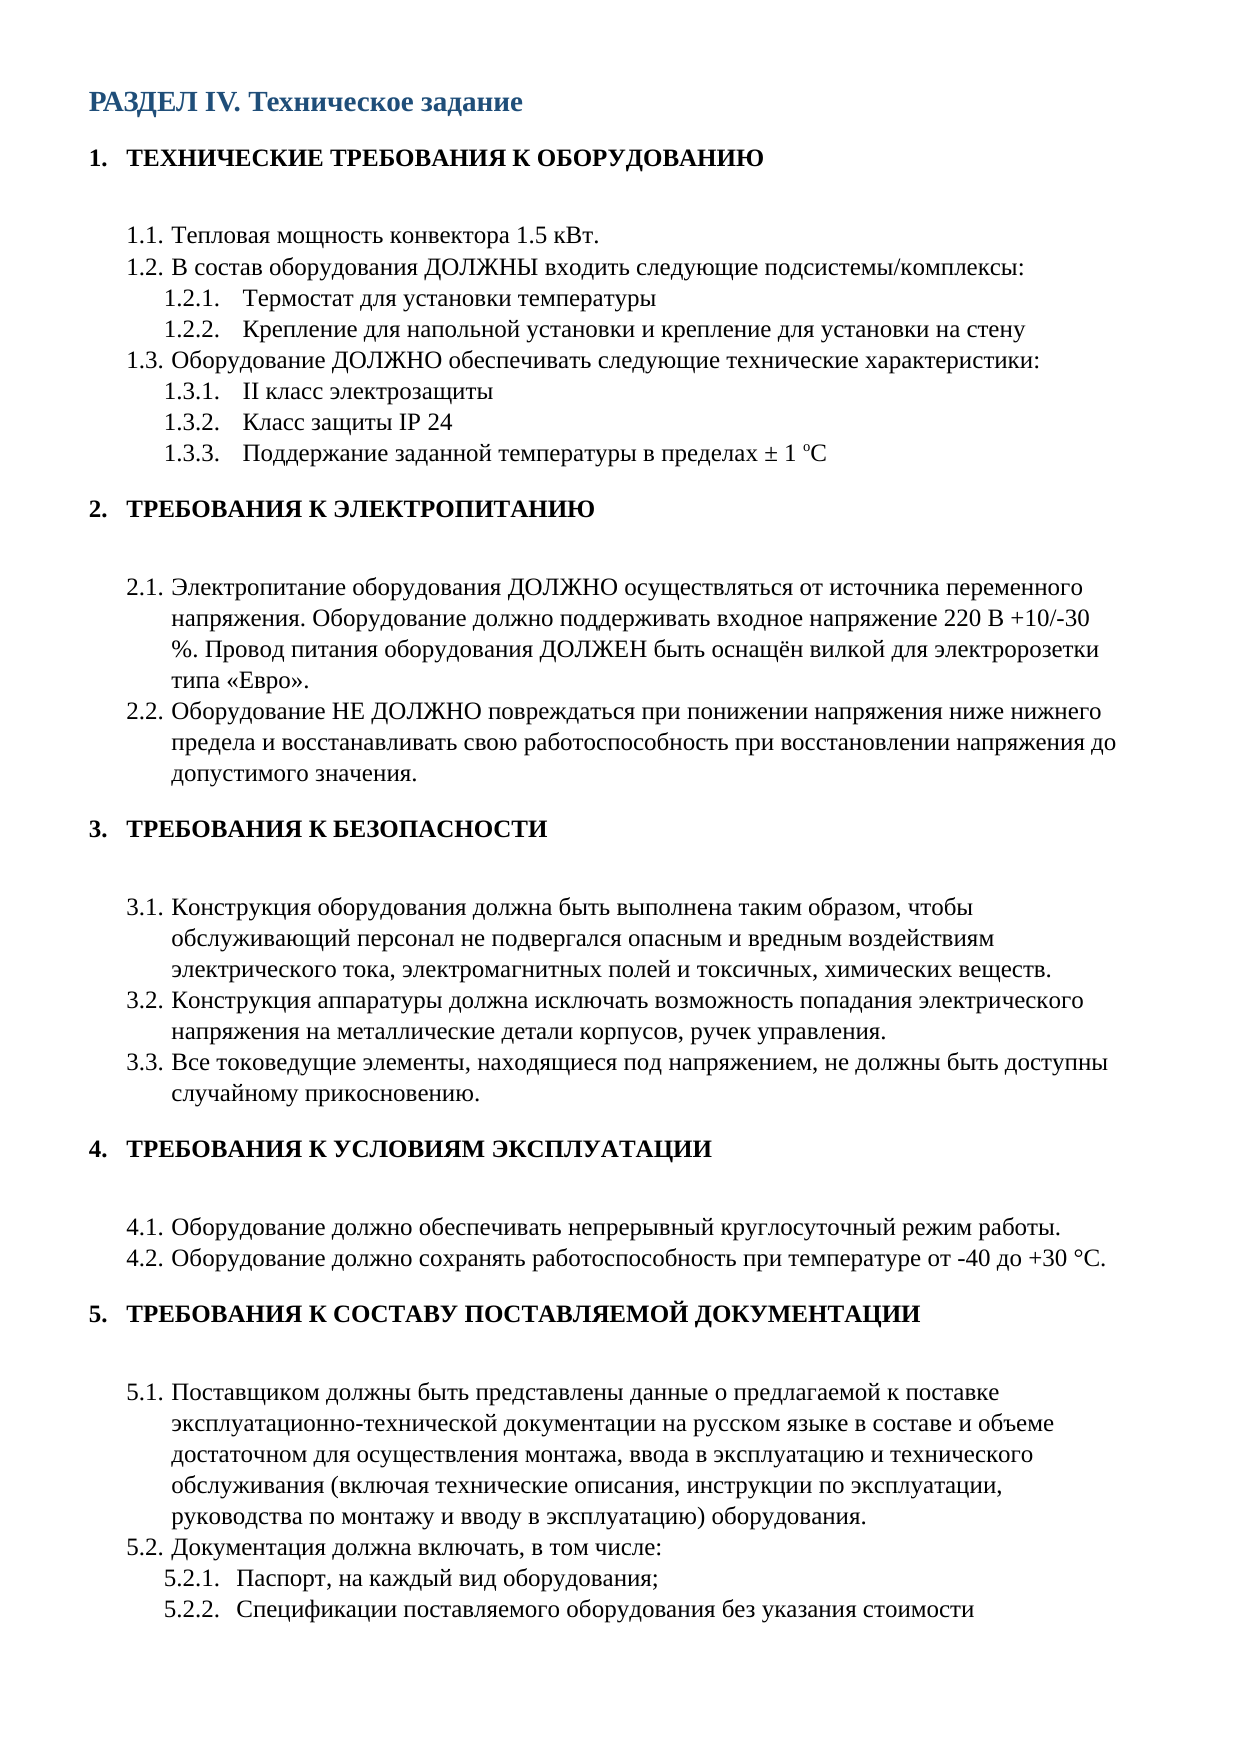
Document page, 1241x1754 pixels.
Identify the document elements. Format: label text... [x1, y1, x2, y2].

text РАЗДЕЛ IV. Техническое задание [89, 84, 1122, 118]
list II класс электрозащиты [164, 376, 1122, 404]
subtitle ТРЕБОВАНИЯ К УСЛОВИЯМ ЭКСПЛУАТАЦИИ [89, 1134, 1122, 1163]
list Поддержание заданной температуры в пределах ± 1 oC [164, 438, 1122, 467]
list Конструкция оборудования должна быть выполнена таким образом, чтобы обслуживающий персонал не подвергался опасным и вредным воздействиям электрического тока, электромагнитных полей и токсичных, химических веществ. [126, 892, 1122, 983]
list Оборудование ДОЛЖНО обеспечивать следующие технические характеристики: [126, 345, 1122, 373]
list Электропитание оборудования ДОЛЖНО осуществляться от источника переменного напряжения. Оборудование должно поддерживать входное напряжение 220 В +10/-30 %. Провод питания оборудования ДОЛЖЕН быть оснащён вилкой для электророзетки типа «Евро». [126, 572, 1122, 694]
list Оборудование должно обеспечивать непрерывный круглосуточный режим работы. [126, 1212, 1122, 1241]
list В состав оборудования ДОЛЖНЫ входить следующие подсистемы/комплексы: [126, 252, 1122, 280]
list Крепление для напольной установки и крепление для установки на стену [164, 314, 1122, 342]
subtitle ТРЕБОВАНИЯ К СОСТАВУ ПОСТАВЛЯЕМОЙ ДОКУМЕНТАЦИИ [89, 1299, 1122, 1328]
subtitle ТЕХНИЧЕСКИЕ ТРЕБОВАНИЯ К ОБОРУДОВАНИЮ [89, 143, 1122, 171]
list Термостат для установки температуры [164, 283, 1122, 311]
list Поставщиком должны быть представлены данные о предлагаемой к поставке эксплуатационно-технической документации на русском языке в составе и объеме достаточном для осуществления монтажа, ввода в эксплуатацию и технического обслуживания (включая технические описания, инструкции по эксплуатации, руководства по монтажу и вводу в эксплуатацию) оборудования. [126, 1377, 1122, 1530]
list Класс защиты IP 24 [164, 407, 1122, 436]
list Тепловая мощность конвектора 1.5 кВт. [126, 221, 1122, 249]
subtitle ТРЕБОВАНИЯ К БЕЗОПАСНОСТИ [89, 814, 1122, 843]
list Все токоведущие элементы, находящиеся под напряжением, не должны быть доступны случайному прикосновению. [126, 1047, 1122, 1107]
list Паспорт, на каждый вид оборудования; [164, 1563, 1122, 1592]
subtitle ТРЕБОВАНИЯ К ЭЛЕКТРОПИТАНИЮ [89, 494, 1122, 523]
list Оборудование должно сохранять работоспособность при температуре от -40 до +30 °С. [126, 1243, 1122, 1272]
list Конструкция аппаратуры должна исключать возможность попадания электрического напряжения на металлические детали корпусов, ручек управления. [126, 985, 1122, 1045]
list Спецификации поставляемого оборудования без указания стоимости [164, 1594, 1122, 1623]
list Документация должна включать, в том числе: [126, 1532, 1122, 1561]
list Оборудование НЕ ДОЛЖНО повреждаться при понижении напряжения ниже нижнего предела и восстанавливать свою работоспособность при восстановлении напряжения до допустимого значения. [126, 696, 1122, 787]
